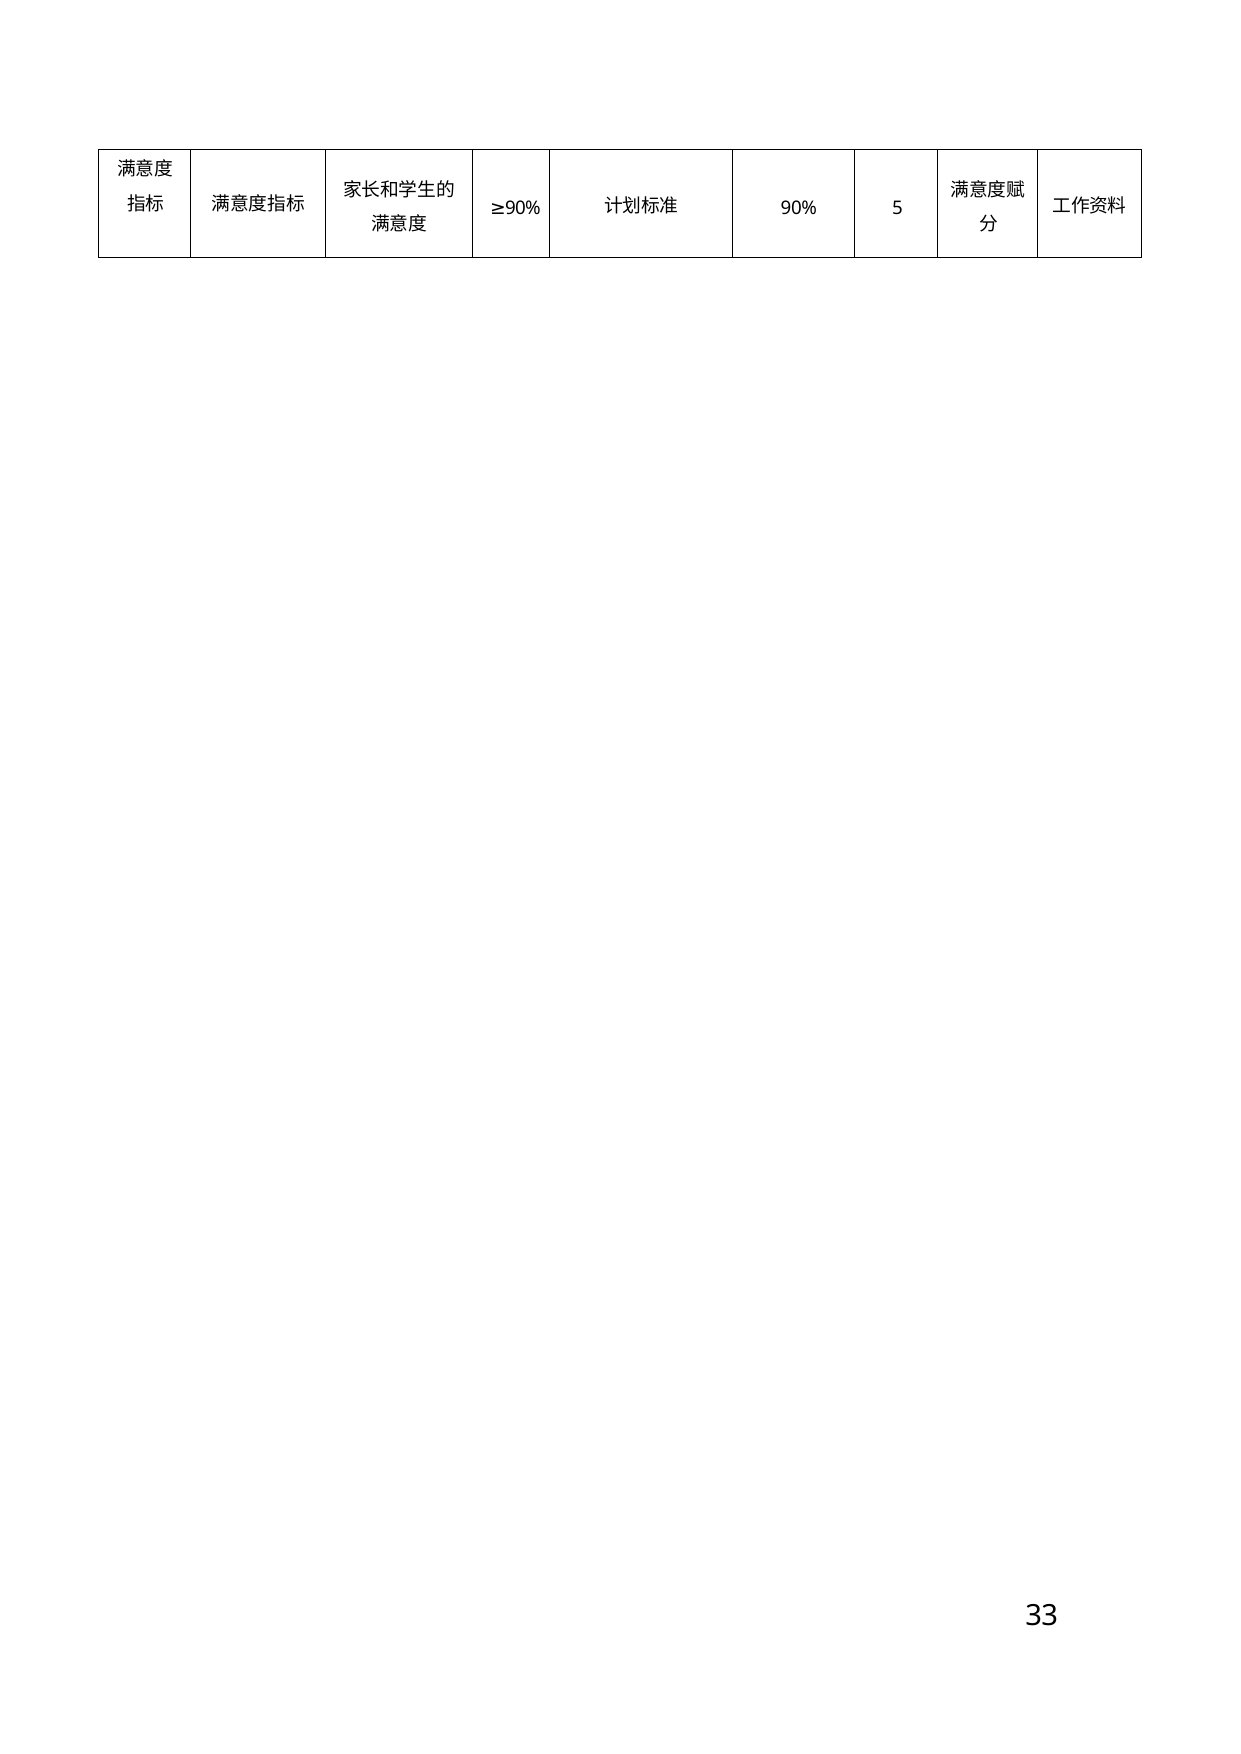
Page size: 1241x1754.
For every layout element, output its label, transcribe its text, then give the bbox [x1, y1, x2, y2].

table_cell 计划标准 [550, 150, 732, 257]
table_cell 工作资料 [1038, 150, 1141, 257]
table_cell 5 [855, 150, 937, 257]
table_cell 家长和学生的 满意度 [326, 150, 472, 257]
table_cell 满意度 指标 [99, 150, 190, 257]
table_cell ≥90% [473, 150, 549, 257]
table_cell 90% [733, 150, 854, 257]
table_cell 满意度赋 分 [938, 150, 1037, 257]
table_cell 满意度指标 [191, 150, 325, 257]
